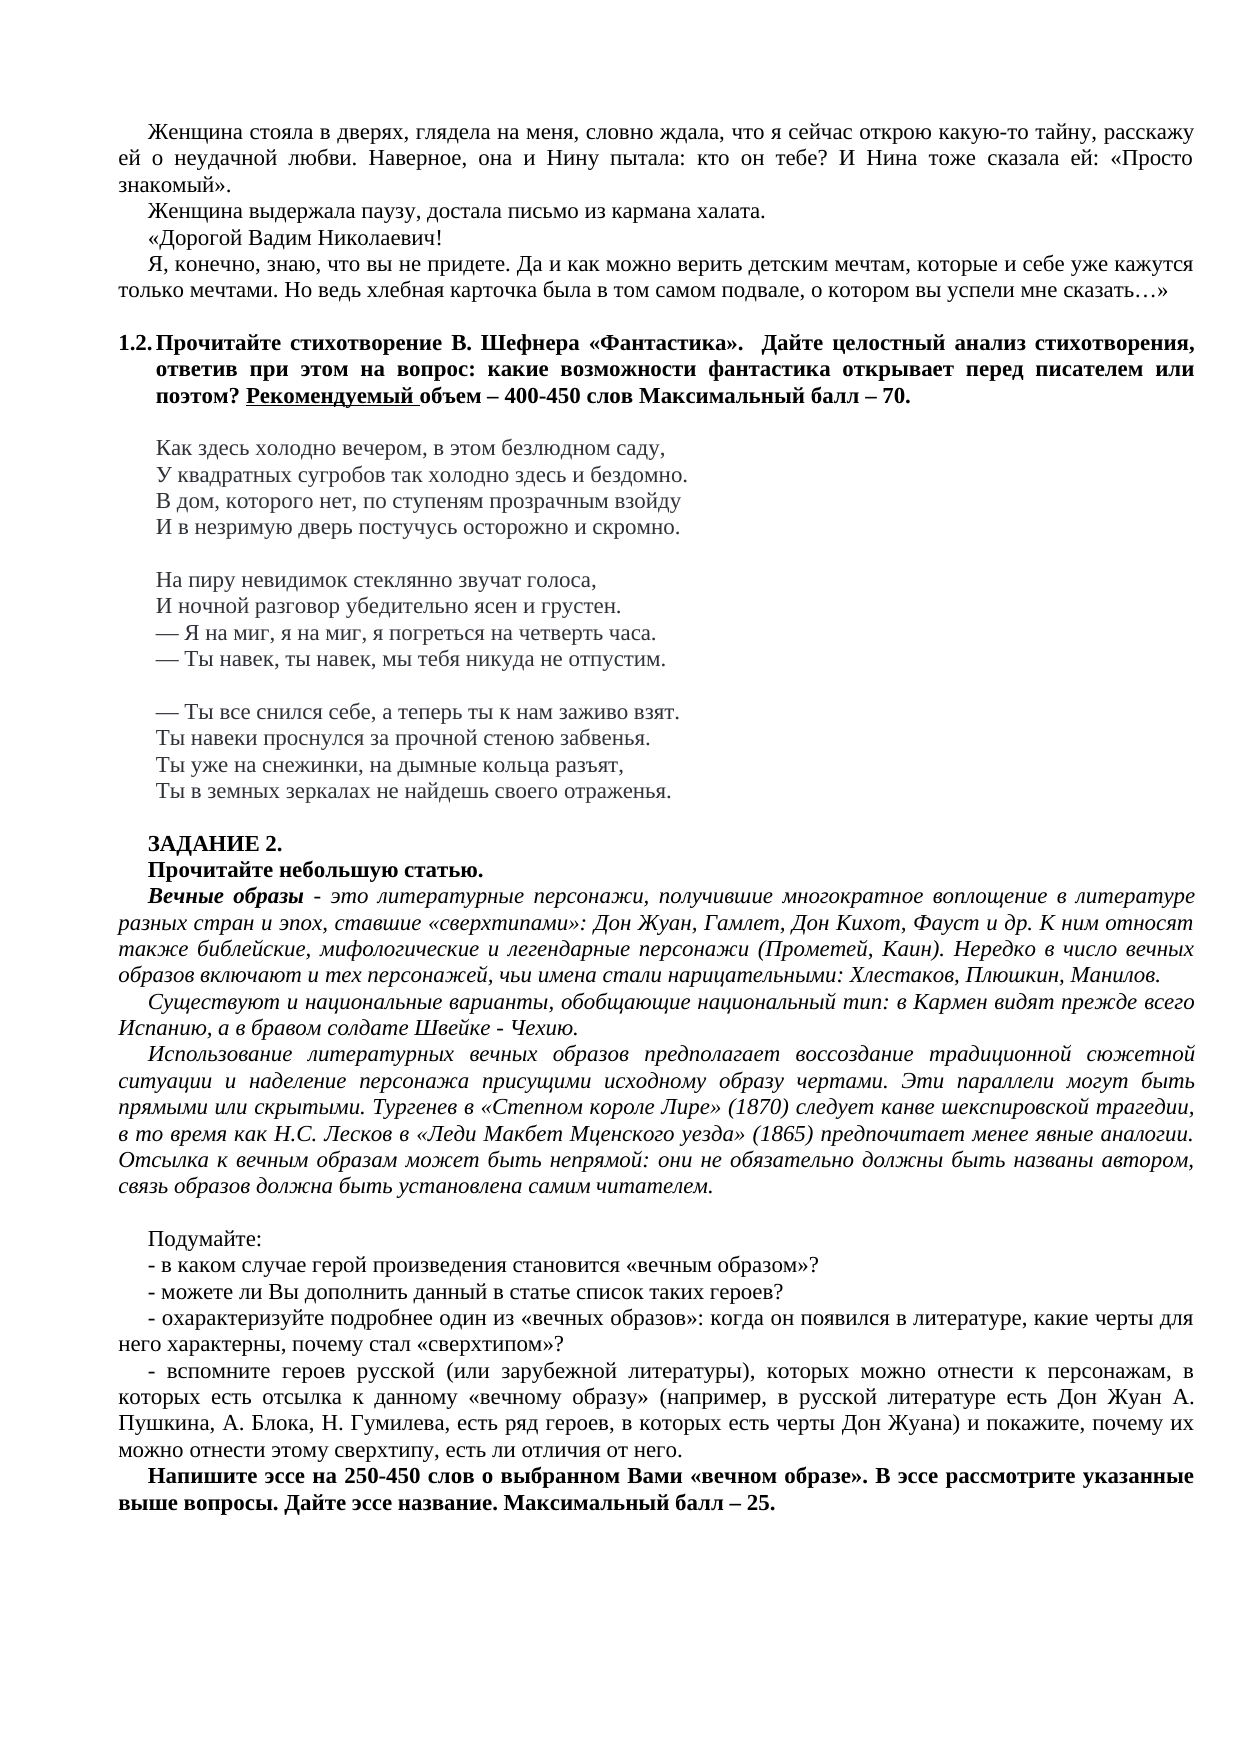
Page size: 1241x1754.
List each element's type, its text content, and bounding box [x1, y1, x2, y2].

text Прочитайте небольшую статью. [118, 856, 1196, 882]
list Как здесь холодно вечером, в этом безлюдном саду, У квадратных сугробов так холодно здесь и бездомно. В дом, которого нет, по ступеням прозрачным взойду И в незримую дверь постучусь осторожно и скромно. [156, 434, 1196, 540]
text Женщина выдержала паузу, достала письмо из кармана халата. [118, 197, 1196, 223]
text «Дорогой Вадим Николаевич! [118, 223, 1196, 250]
text Напишите эссе на 250-450 слов о выбранном Вами «вечном образе». В эссе рассмотрите указанные выше вопросы. Дайте эссе название. Максимальный балл – 25. [118, 1462, 1196, 1515]
text Существуют и национальные варианты, обобщающие национальный тип: в Кармен видят прежде всего Испанию, а в бравом солдате Швейке - Чехию. [118, 988, 1196, 1041]
list — Ты все снился себе, а теперь ты к нам заживо взят. Ты навеки проснулся за прочной стеною забвенья. Ты уже на снежинки, на дымные кольца разъят, Ты в земных зеркалах не найдешь своего отраженья. [156, 698, 1196, 803]
text Женщина стояла в дверях, глядела на меня, словно ждала, что я сейчас открою какую-то тайну, расскажу ей о неудачной любви. Наверное, она и Нину пытала: кто он тебе? И Нина тоже сказала ей: «Просто знакомый». [118, 118, 1196, 197]
text Использование литературных вечных образов предполагает воссоздание традиционной сюжетной ситуации и наделение персонажа присущими исходному образу чертами. Эти параллели могут быть прямыми или скрытыми. Тургенев в «Степном короле Лире» (1870) следует канве шекспировской трагедии, в то время как Н.С. Лесков в «Леди Макбет Мценского уезда» (1865) предпочитает менее явные аналогии. Отсылка к вечным образам может быть непрямой: они не обязательно должны быть названы автором, связь образов должна быть установлена самим читателем. [118, 1041, 1196, 1199]
text - охарактеризуйте подробнее один из «вечных образов»: когда он появился в литературе, какие черты для него характерны, почему стал «сверхтипом»? [118, 1304, 1196, 1357]
text - в каком случае герой произведения становится «вечным образом»? [118, 1251, 1196, 1278]
text Вечные образы - это литературные персонажи, получившие многократное воплощение в литературе разных стран и эпох, ставшие «сверхтипами»: Дон Жуан, Гамлет, Дон Кихот, Фауст и др. К ним относят также библейские, мифологические и легендарные персонажи (Прометей, Каин). Нередко в число вечных образов включают и тех персонажей, чьи имена стали нарицательными: Хлестаков, Плюшкин, Манилов. [118, 882, 1196, 988]
text ЗАДАНИЕ 2. [118, 830, 1196, 856]
list Прочитайте стихотворение В. Шефнера «Фантастика». Дайте целостный анализ стихотворения, ответив при этом на вопрос: какие возможности фантастика открывает перед писателем или поэтом? Рекомендуемый объем – 400-450 слов Максимальный балл – 70. [118, 329, 1196, 408]
text Я, конечно, знаю, что вы не придете. Да и как можно верить детским мечтам, которые и себе уже кажутся только мечтами. Но ведь хлебная карточка была в том самом подвале, о котором вы успели мне сказать…» [118, 250, 1196, 303]
text - можете ли Вы дополнить данный в статье список таких героев? [118, 1278, 1196, 1304]
list На пиру невидимок стеклянно звучат голоса, И ночной разговор убедительно ясен и грустен. — Я на миг, я на миг, я погреться на четверть часа. — Ты навек, ты навек, мы тебя никуда не отпустим. [156, 566, 1196, 672]
text - вспомните героев русской (или зарубежной литературы), которых можно отнести к персонажам, в которых есть отсылка к данному «вечному образу» (например, в русской литературе есть Дон Жуан А. Пушкина, А. Блока, Н. Гумилева, есть ряд героев, в которых есть черты Дон Жуана) и покажите, почему их можно отнести этому сверхтипу, есть ли отличия от него. [118, 1357, 1196, 1462]
text Подумайте: [118, 1225, 1196, 1251]
